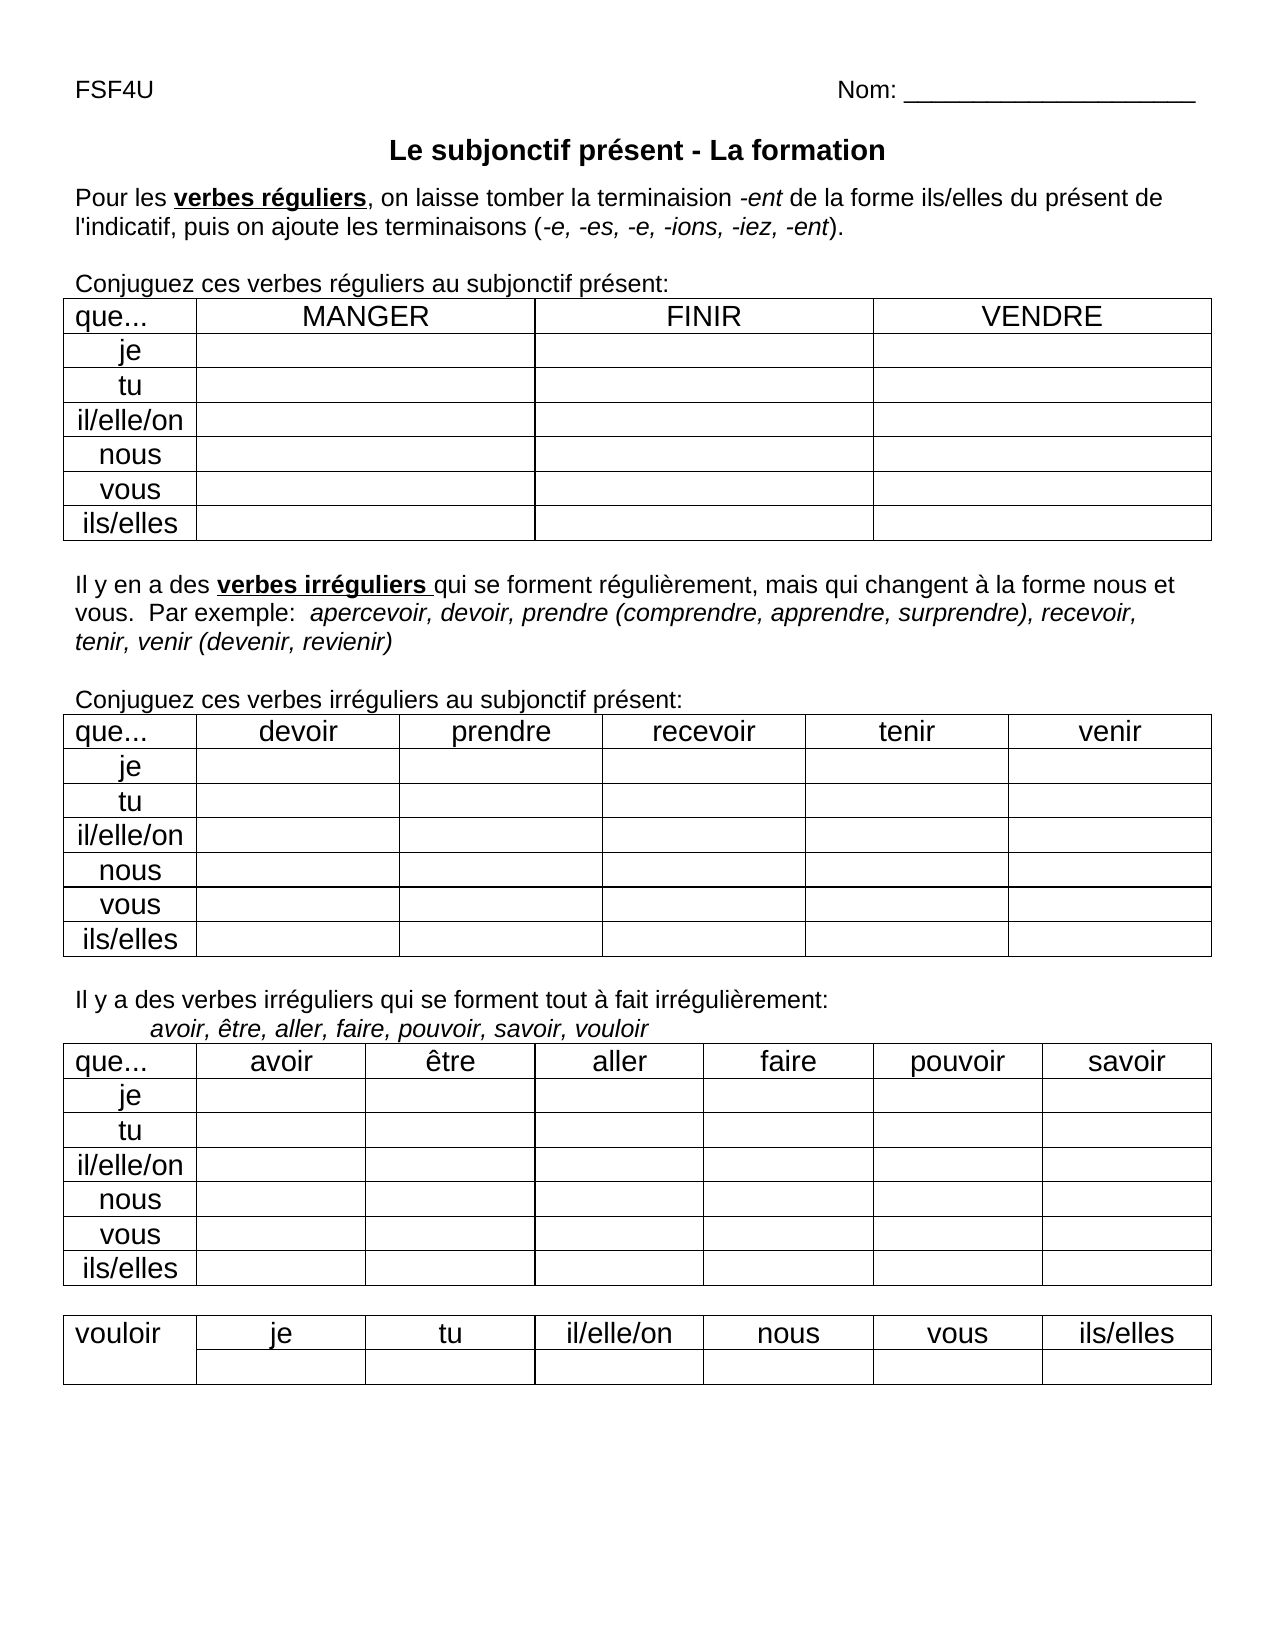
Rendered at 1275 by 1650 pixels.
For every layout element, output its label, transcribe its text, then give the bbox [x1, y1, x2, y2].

table_cell [400, 818, 602, 852]
table_cell je [64, 334, 196, 367]
table_cell [1009, 922, 1211, 956]
table_cell il/elle/on [64, 1148, 196, 1181]
table_cell [603, 784, 805, 817]
table_header vous [874, 1316, 1042, 1349]
table_cell [536, 334, 873, 367]
table_cell [197, 506, 534, 540]
table_cell [197, 818, 399, 852]
table_cell [704, 1079, 873, 1112]
table_cell nous [64, 853, 196, 886]
table_cell [366, 1148, 534, 1181]
text Il y en a des verbes irréguliers qui se forment régulièrement, mais qui changent à la forme nous et vous. Par exemple: apercevoir, devoir, prendre (comprendre, apprendre, surprendre), recevoir, tenir, venir (devenir, revienir) [75, 570, 1200, 656]
table_cell [366, 1079, 534, 1112]
table_cell [806, 818, 1008, 852]
table_cell nous [64, 1182, 196, 1216]
table_cell [400, 784, 602, 817]
table_cell [197, 1079, 365, 1112]
table_cell [536, 1079, 703, 1112]
table_cell je [64, 1079, 196, 1112]
table_header faire [704, 1044, 873, 1077]
table_header prendre [400, 715, 602, 748]
table_cell [400, 853, 602, 886]
table_header MANGER [197, 299, 534, 332]
table_cell [603, 922, 805, 956]
table_cell ils/elles [64, 506, 196, 540]
text avoir, être, aller, faire, pouvoir, savoir, vouloir [75, 1014, 1200, 1043]
table_cell [366, 1217, 534, 1250]
table_cell il/elle/on [64, 403, 196, 436]
table_cell [1009, 818, 1211, 852]
table_header avoir [197, 1044, 365, 1077]
table_cell [197, 922, 399, 956]
text Conjuguez ces verbes irréguliers au subjonctif présent: [75, 685, 1200, 713]
table_cell [603, 853, 805, 886]
table_cell [197, 1251, 365, 1285]
table_header venir [1009, 715, 1211, 748]
table_cell [874, 472, 1211, 505]
table_cell vous [64, 888, 196, 921]
table_cell [197, 1182, 365, 1216]
table_header recevoir [603, 715, 805, 748]
text Conjuguez ces verbes réguliers au subjonctif présent: [75, 269, 1200, 298]
table_header pouvoir [874, 1044, 1042, 1077]
table_cell [1009, 888, 1211, 921]
table_cell tu [64, 784, 196, 817]
table_cell [197, 437, 534, 471]
table_cell [536, 1148, 703, 1181]
table_cell [603, 749, 805, 783]
table_cell [197, 368, 534, 402]
table_header être [366, 1044, 534, 1077]
table_cell [704, 1148, 873, 1181]
table_cell il/elle/on [64, 818, 196, 852]
table_cell [1043, 1182, 1211, 1216]
table_cell [366, 1113, 534, 1147]
table_cell [536, 472, 873, 505]
table_cell [874, 1350, 1042, 1384]
table_cell ils/elles [64, 922, 196, 956]
table_cell [874, 1079, 1042, 1112]
table_header nous [704, 1316, 873, 1349]
table_cell [874, 368, 1211, 402]
table_cell [536, 368, 873, 402]
table_cell [874, 403, 1211, 436]
table_header il/elle/on [536, 1316, 703, 1349]
text Le subjonctif présent - La formation [75, 132, 1200, 166]
table_cell [1043, 1113, 1211, 1147]
table_cell [197, 1350, 365, 1384]
table_cell [197, 1148, 365, 1181]
table_cell [603, 818, 805, 852]
table_cell [874, 1182, 1042, 1216]
table_header tu [366, 1316, 534, 1349]
text Il y a des verbes irréguliers qui se forment tout à fait irrégulièrement: [75, 985, 1200, 1014]
table_cell [806, 749, 1008, 783]
table_cell [536, 437, 873, 471]
table_cell [1043, 1148, 1211, 1181]
table_cell [704, 1113, 873, 1147]
table_cell [197, 1217, 365, 1250]
table_cell [536, 403, 873, 436]
table_cell [197, 334, 534, 367]
table_header aller [536, 1044, 703, 1077]
table_cell [1009, 749, 1211, 783]
table_cell [197, 403, 534, 436]
table_cell [1043, 1350, 1211, 1384]
table_header VENDRE [874, 299, 1211, 332]
table_cell [197, 888, 399, 921]
table_cell [806, 888, 1008, 921]
table_cell [536, 1350, 703, 1384]
table_cell tu [64, 368, 196, 402]
table_cell [874, 1113, 1042, 1147]
table_cell [874, 506, 1211, 540]
table_cell je [64, 749, 196, 783]
table_header savoir [1043, 1044, 1211, 1077]
table_cell [400, 888, 602, 921]
table_cell [197, 784, 399, 817]
text Pour les verbes réguliers, on laisse tomber la terminaision -ent de la forme ils/elles du présent de l'indicatif, puis on ajoute les terminaisons (-e, -es, -e, -ions, -iez, -ent). [75, 183, 1200, 240]
table_cell [536, 1113, 703, 1147]
table_cell [366, 1251, 534, 1285]
table_header que... [64, 299, 196, 332]
table_cell [197, 853, 399, 886]
table_cell [536, 506, 873, 540]
table_cell ils/elles [64, 1251, 196, 1285]
table_cell [1043, 1217, 1211, 1250]
table_cell [603, 888, 805, 921]
table_cell [806, 922, 1008, 956]
table_cell [806, 784, 1008, 817]
table_cell [874, 437, 1211, 471]
table_cell [874, 334, 1211, 367]
table_cell [874, 1251, 1042, 1285]
table_header vouloir [64, 1316, 196, 1384]
table_cell [806, 853, 1008, 886]
table_header FINIR [536, 299, 873, 332]
table_cell [1043, 1079, 1211, 1112]
table_cell [366, 1182, 534, 1216]
table_cell [400, 922, 602, 956]
table_cell [704, 1182, 873, 1216]
table_cell [400, 749, 602, 783]
table_cell [704, 1217, 873, 1250]
table_cell [366, 1350, 534, 1384]
table_cell [874, 1217, 1042, 1250]
table_cell [874, 1148, 1042, 1181]
table_cell [197, 749, 399, 783]
table_header je [197, 1316, 365, 1349]
table_cell [1009, 784, 1211, 817]
table_header tenir [806, 715, 1008, 748]
table_header ils/elles [1043, 1316, 1211, 1349]
table_cell vous [64, 1217, 196, 1250]
table_cell nous [64, 437, 196, 471]
table_cell tu [64, 1113, 196, 1147]
table_cell [1009, 853, 1211, 886]
table_cell [536, 1251, 703, 1285]
table_header que... [64, 1044, 196, 1077]
table_cell [704, 1350, 873, 1384]
table_cell [704, 1251, 873, 1285]
table_cell vous [64, 472, 196, 505]
table_cell [536, 1217, 703, 1250]
table_cell [1043, 1251, 1211, 1285]
table_header devoir [197, 715, 399, 748]
table_cell [197, 472, 534, 505]
table_cell [197, 1113, 365, 1147]
table_header que... [64, 715, 196, 748]
table_cell [536, 1182, 703, 1216]
